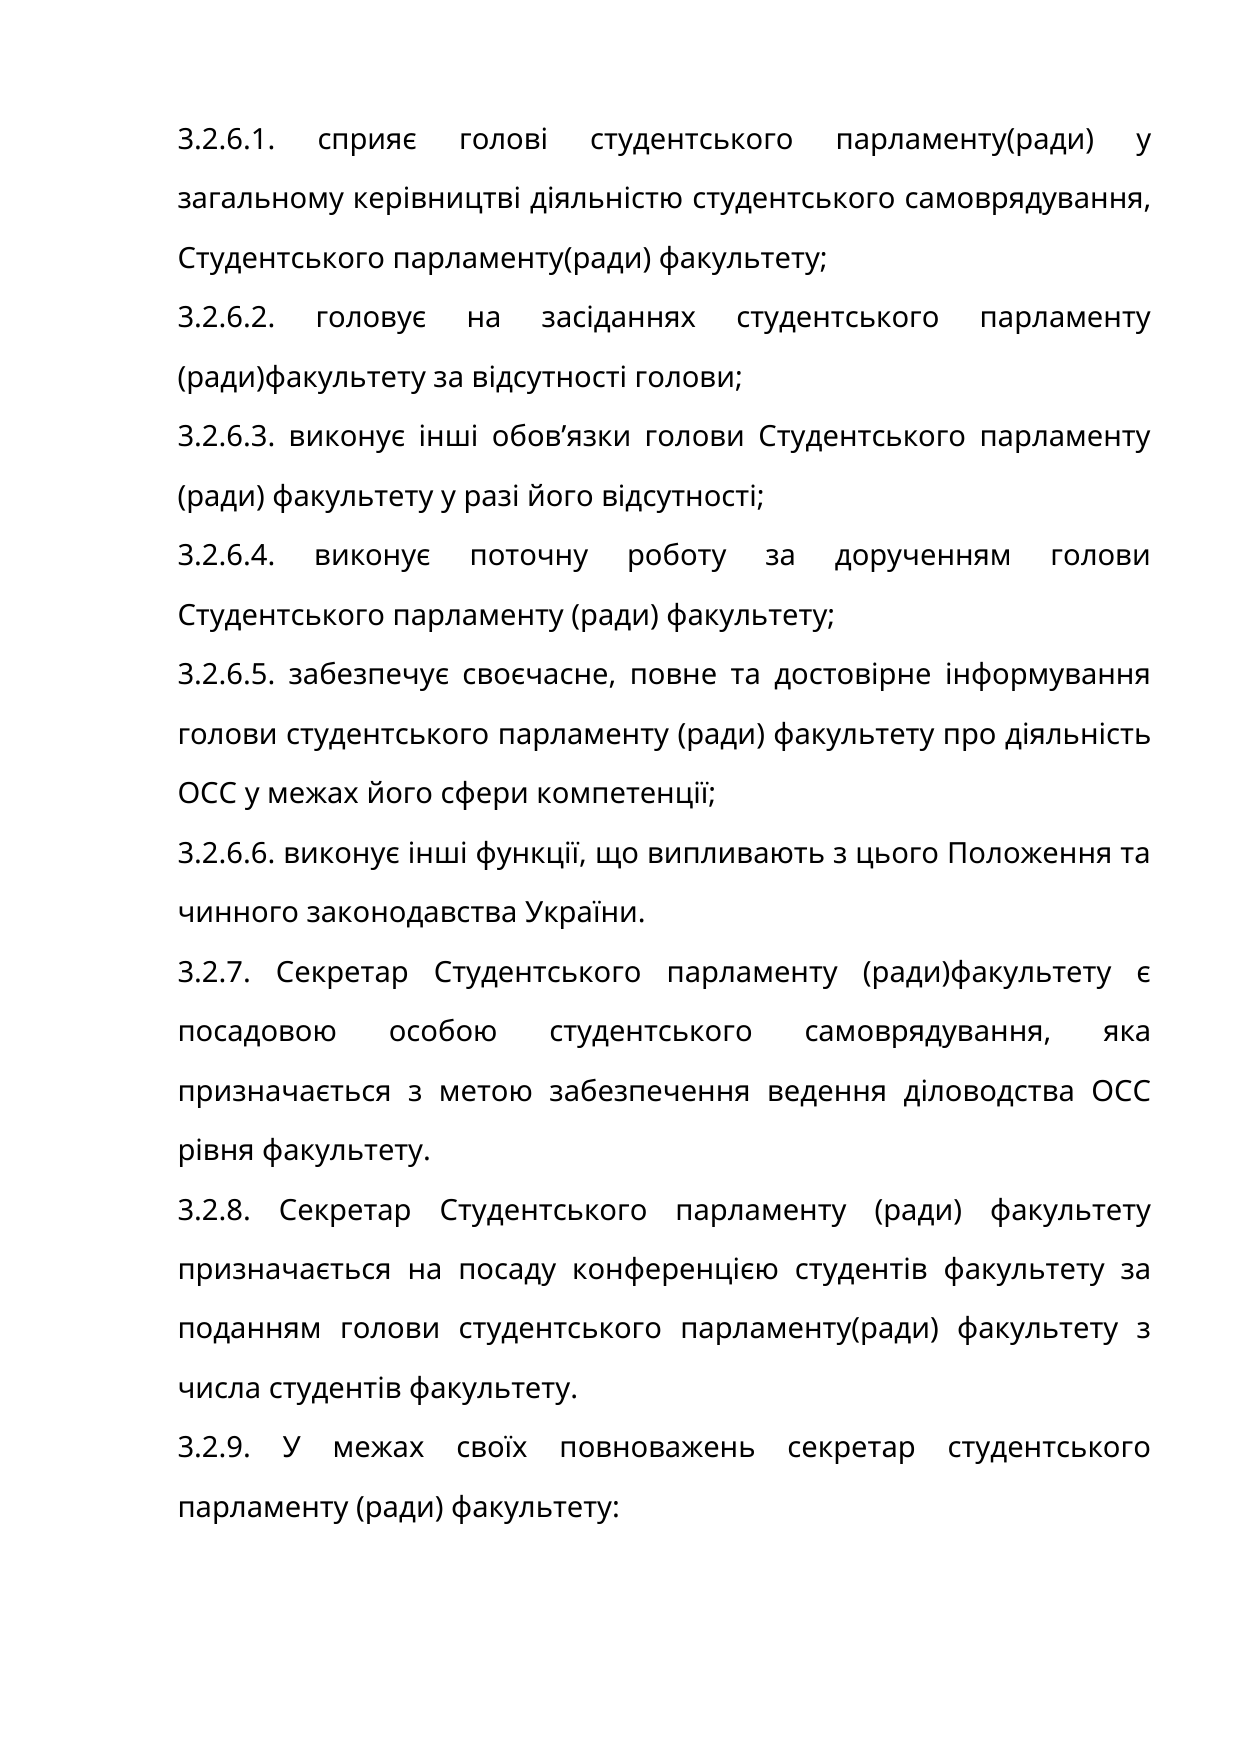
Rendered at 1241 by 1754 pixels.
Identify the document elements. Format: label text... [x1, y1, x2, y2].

text 3.2.7. Секретар Студентського парламенту (ради)факультету є посадовою особою студентського самоврядування, яка призначається з метою забезпечення ведення діловодства ОСС рівня факультету. [177, 951, 1152, 1169]
text 3.2.6.2. головує на засіданнях студентського парламенту (ради)факультету за відсутності голови; [177, 297, 1152, 396]
text 3.2.6.1. сприяє голові студентського парламенту(ради) у загальному керівництві діяльністю студентського самоврядування, Студентського парламенту(ради) факультету; [177, 118, 1152, 277]
text 3.2.9. У межах своїх повноважень секретар студентського парламенту (ради) факультету: [177, 1427, 1152, 1526]
text 3.2.6.4. виконує поточну роботу за дорученням голови Студентського парламенту (ради) факультету; [177, 534, 1152, 634]
text 3.2.6.5. забезпечує своєчасне, повне та достовірне інформування голови студентського парламенту (ради) факультету про діяльність ОСС у межах його сфери компетенції; [177, 653, 1152, 812]
text 3.2.6.6. виконує інші функції, що випливають з цього Положення та чинного законодавства України. [177, 832, 1152, 931]
text 3.2.8. Секретар Студентського парламенту (ради) факультету призначається на посаду конференцією студентів факультету за поданням голови студентського парламенту(ради) факультету з числа студентів факультету. [177, 1189, 1152, 1407]
text 3.2.6.3. виконує інші обов’язки голови Студентського парламенту (ради) факультету у разі його відсутності; [177, 416, 1152, 515]
